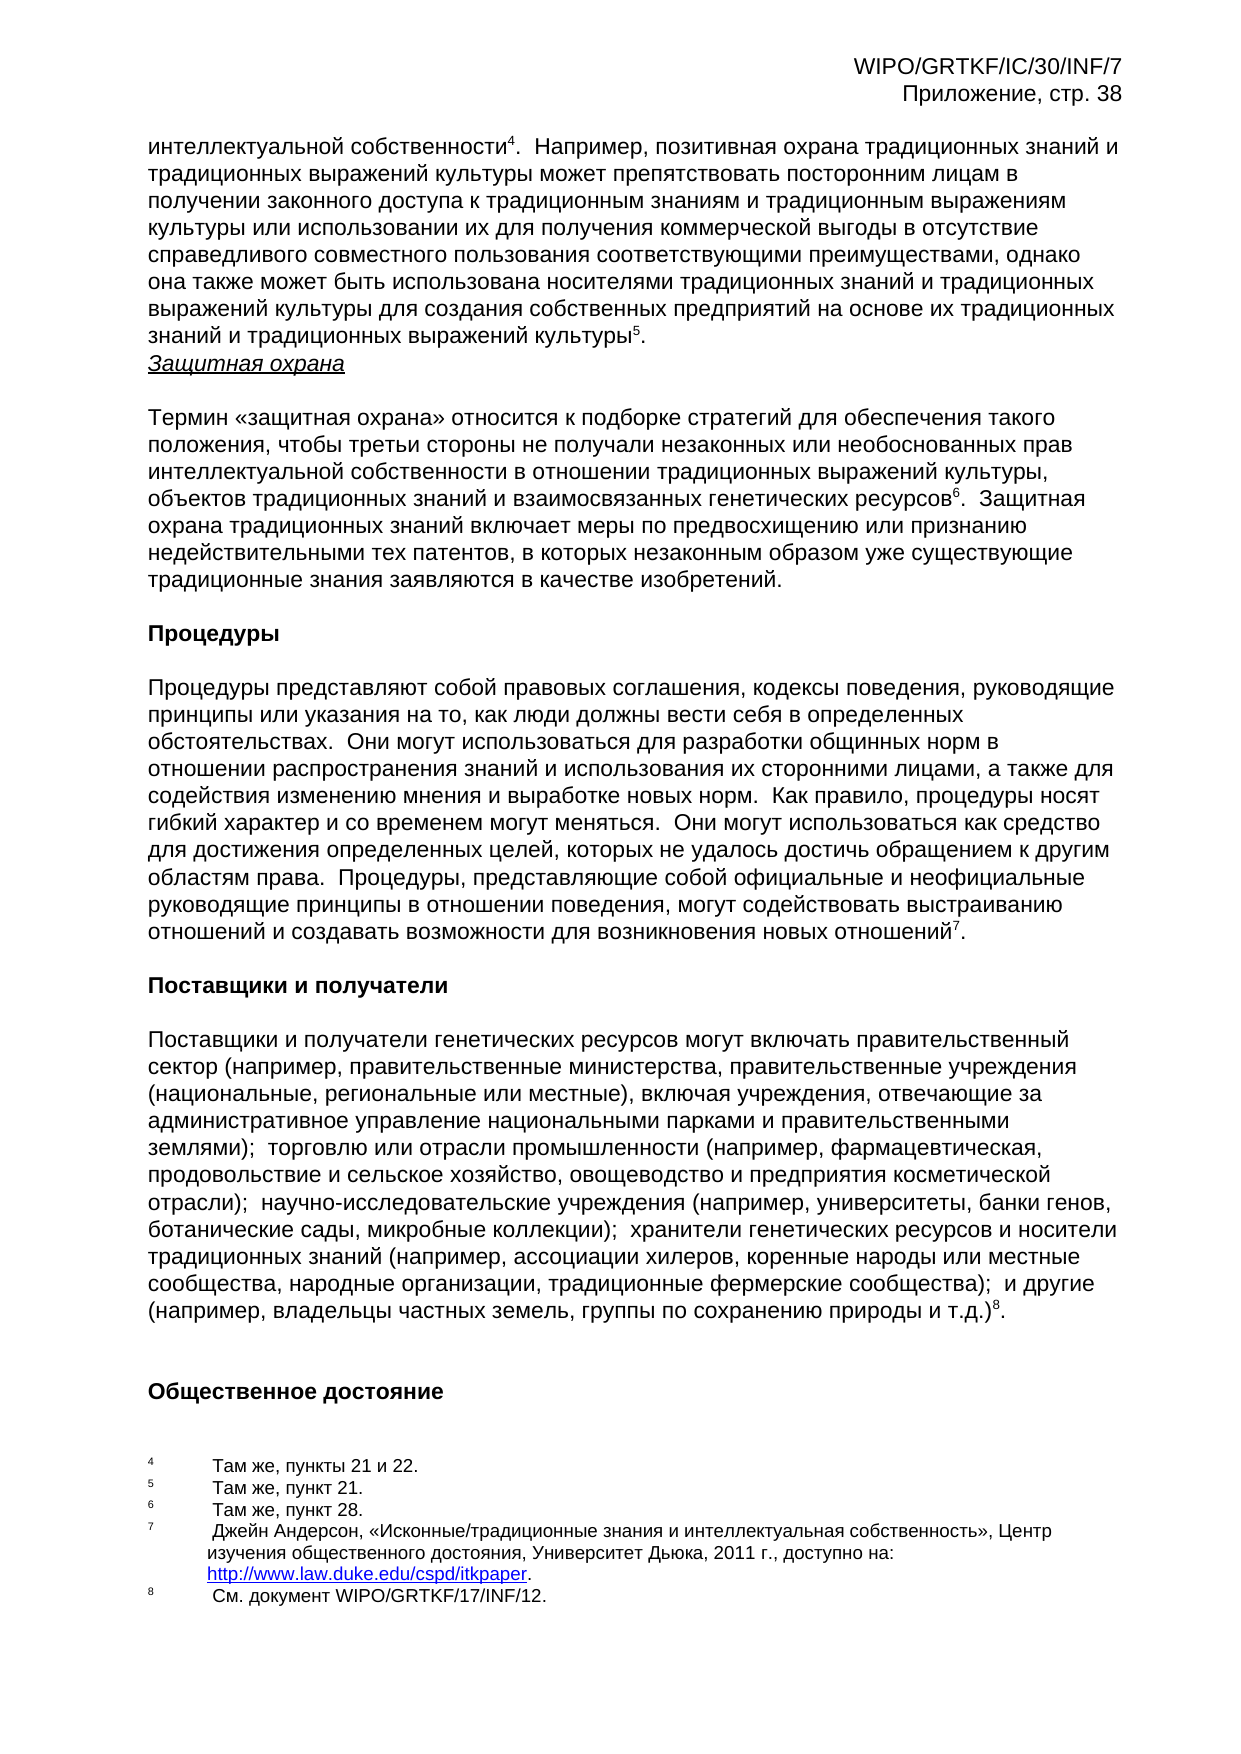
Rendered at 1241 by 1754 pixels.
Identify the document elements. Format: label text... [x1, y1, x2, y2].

text Поставщики и получатели генетических ресурсов могут включать правительственный сектор (например, правительственные министерства, правительственные учреждения (национальные, региональные или местные), включая учреждения, отвечающие за административное управление национальными парками и правительственными землями); торговлю или отрасли промышленности (например, фармацевтическая, продовольствие и сельское хозяйство, овощеводство и предприятия косметической отрасли); научно-исследовательские учреждения (например, университеты, банки генов, ботанические сады, микробные коллекции); хранители генетических ресурсов и носители традиционных знаний (например, ассоциации хилеров, коренные народы или местные сообщества, народные организации, традиционные фермерские сообщества); и другие (например, владельцы частных земель, группы по сохранению природы и т.д.). [148, 1025, 1122, 1323]
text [148, 132, 1122, 349]
text Поставщики и получатели [148, 971, 1122, 998]
text Защитная охрана [148, 349, 1122, 376]
text Процедуры [148, 619, 1122, 646]
text Общественное достояние [148, 1377, 1122, 1404]
text Процедуры представляют собой правовых соглашения, кодексы поведения, руководящие принципы или указания на то, как люди должны вести себя в определенных обстоятельствах. Они могут использоваться для разработки общинных норм в отношении распространения знаний и использования их сторонними лицами, а также для содействия изменению мнения и выработке новых норм. Как правило, процедуры носят гибкий характер и со временем могут меняться. Они могут использоваться как средство для достижения определенных целей, которых не удалось достичь обращением к другим областям права. Процедуры, представляющие собой официальные и неофициальные руководящие принципы в отношении поведения, могут содействовать выстраиванию отношений и создавать возможности для возникновения новых отношений. [148, 673, 1122, 944]
text Термин «защитная охрана» относится к подборке стратегий для обеспечения такого положения, чтобы третьи стороны не получали незаконных или необоснованных прав интеллектуальной собственности в отношении традиционных выражений культуры, объектов традиционных знаний и взаимосвязанных генетических ресурсов. Защитная охрана традиционных знаний включает меры по предвосхищению или признанию недействительными тех патентов, в которых незаконным образом уже существующие традиционные знания заявляются в качестве изобретений. [148, 403, 1122, 593]
